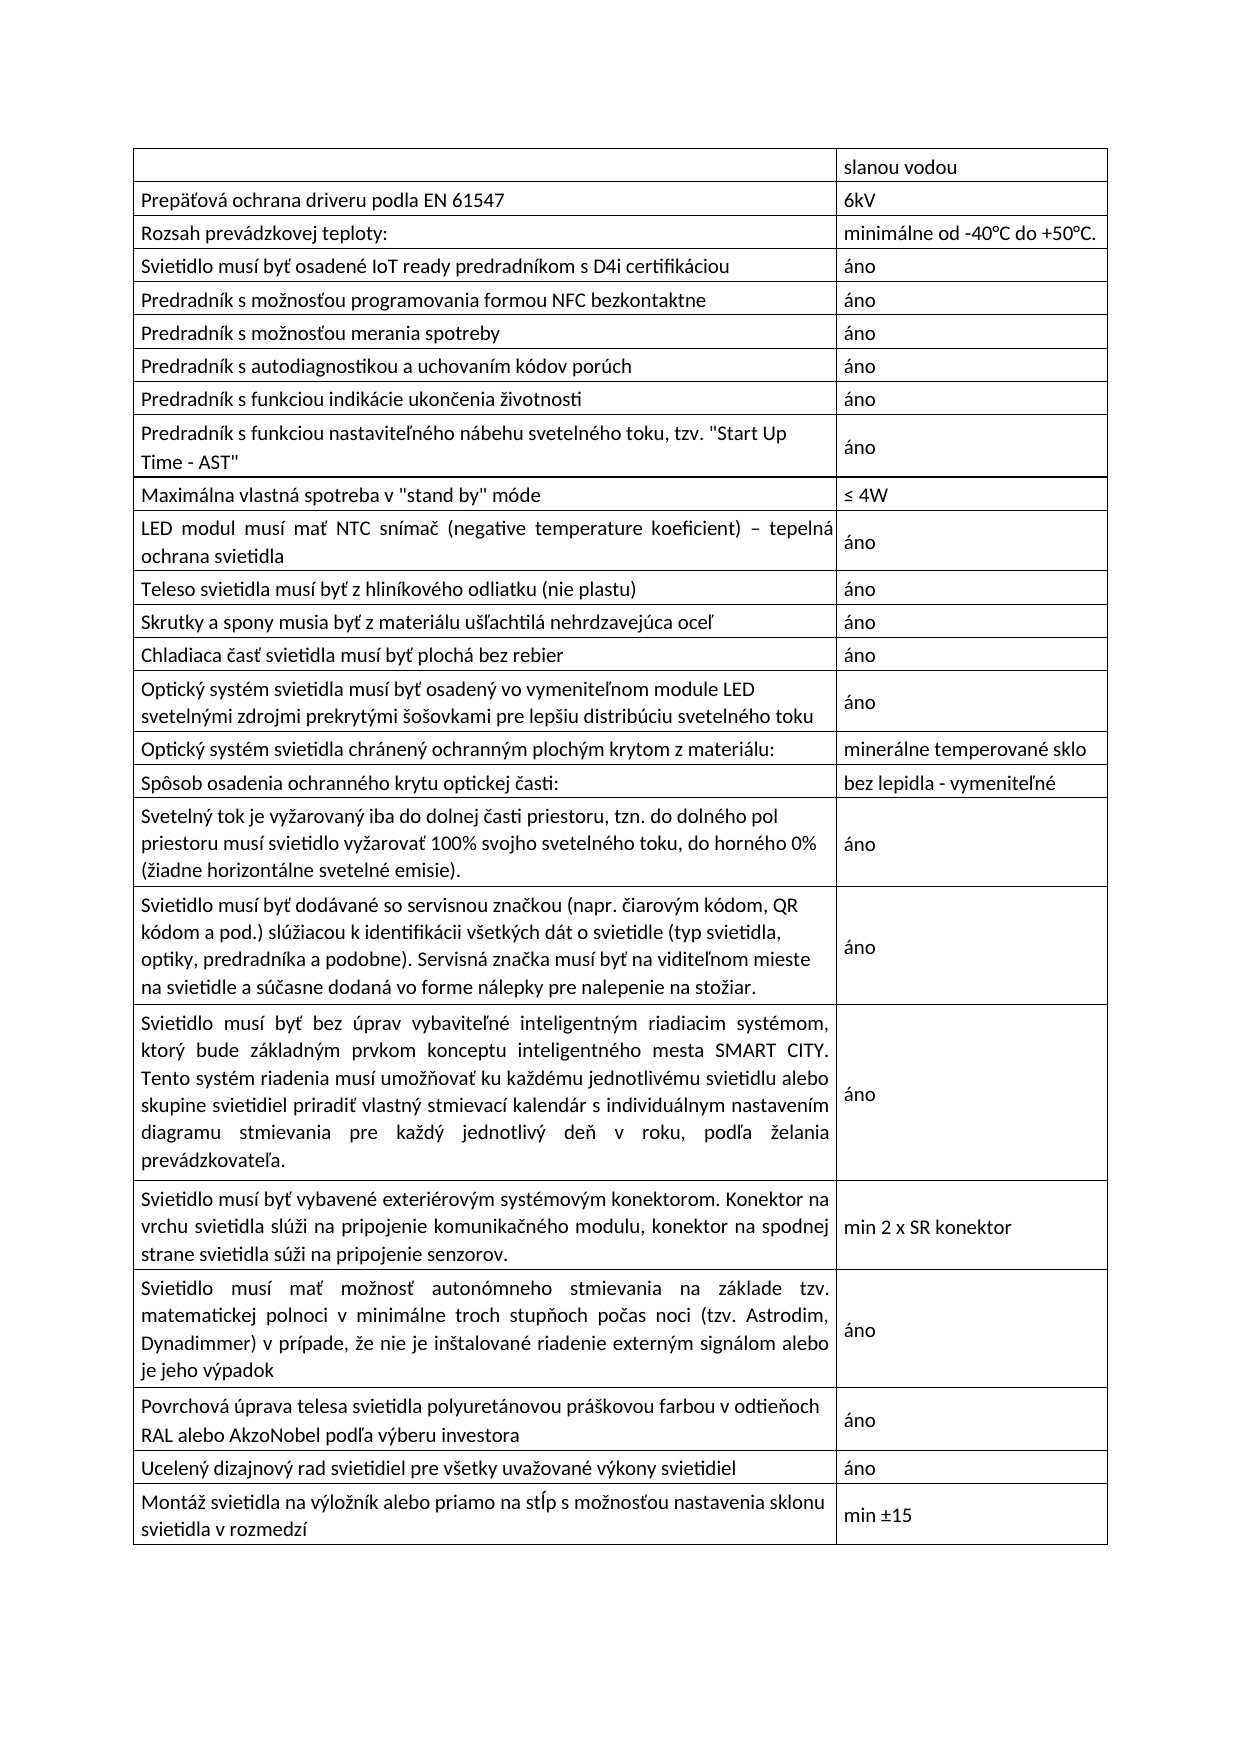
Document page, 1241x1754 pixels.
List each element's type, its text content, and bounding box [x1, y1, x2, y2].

table_cell minerálne temperované sklo [837, 732, 1107, 764]
table_cell áno [837, 1005, 1107, 1180]
table_cell Svetelný tok je vyžarovaný iba do dolnej časti priestoru, tzn. do dolného pol priestoru musí svietidlo vyžarovať 100% svojho svetelného toku, do horného 0% (žiadne horizontálne svetelné emisie). [134, 798, 836, 886]
table_cell Svietidlo musí byť bez úprav vybaviteľné inteligentným riadiacim systémom, ktorý bude základným prvkom konceptu inteligentného mesta SMART CITY. Tento systém riadenia musí umožňovať ku každému jednotlivému svietidlu alebo skupine svietidiel priradiť vlastný stmievací kalendár s individuálnym nastavením diagramu stmievania pre každý jednotlivý deň v roku, podľa želania prevádzkovateľa. [134, 1005, 836, 1180]
table_cell áno [837, 1451, 1107, 1483]
table_cell Predradník s autodiagnostikou a uchovaním kódov porúch [134, 349, 836, 381]
table_cell Teleso svietidla musí byť z hliníkového odliatku (nie plastu) [134, 571, 836, 603]
table_cell áno [837, 415, 1107, 476]
table_cell Svietidlo musí byť osadené IoT ready predradníkom s D4i certifikáciou [134, 249, 836, 281]
table_cell Chladiaca časť svietidla musí byť plochá bez rebier [134, 638, 836, 670]
table_cell Povrchová úprava telesa svietidla polyuretánovou práškovou farbou v odtieňoch RAL alebo AkzoNobel podľa výberu investora [134, 1388, 836, 1450]
table_cell áno [837, 1388, 1107, 1450]
table_cell Rozsah prevádzkovej teploty: [134, 216, 836, 248]
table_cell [837, 149, 1107, 181]
table_cell Svietidlo musí byť dodávané so servisnou značkou (napr. čiarovým kódom, QR kódom a pod.) slúžiacou k identifikácii všetkých dát o svietidle (typ svietidla, optiky, predradníka a podobne). Servisná značka musí byť na viditeľnom mieste na svietidle a súčasne dodaná vo forme nálepky pre nalepenie na stožiar. [134, 887, 836, 1004]
table_cell ≤ 4W [837, 478, 1107, 509]
table_cell áno [837, 671, 1107, 731]
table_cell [134, 149, 836, 181]
table_cell Predradník s možnosťou merania spotreby [134, 315, 836, 347]
table_cell LED modul musí mať NTC snímač (negative temperature koeficient) – tepelná ochrana svietidla [134, 511, 836, 570]
table_cell min 2 x SR konektor [837, 1181, 1107, 1269]
table_cell Skrutky a spony musia byť z materiálu ušľachtilá nehrdzavejúca oceľ [134, 605, 836, 637]
table_cell áno [837, 349, 1107, 381]
table_cell Maximálna vlastná spotreba v "stand by" móde [134, 478, 836, 509]
table_cell áno [837, 887, 1107, 1004]
table_cell Optický systém svietidla chránený ochranným plochým krytom z materiálu: [134, 732, 836, 764]
table_cell Optický systém svietidla musí byť osadený vo vymeniteľnom module LED svetelnými zdrojmi prekrytými šošovkami pre lepšiu distribúciu svetelného toku [134, 671, 836, 731]
table_cell Svietidlo musí byť vybavené exteriérovým systémovým konektorom. Konektor na vrchu svietidla slúži na pripojenie komunikačného modulu, konektor na spodnej strane svietidla súži na pripojenie senzorov. [134, 1181, 836, 1269]
table_cell áno [837, 638, 1107, 670]
table_cell Spôsob osadenia ochranného krytu optickej časti: [134, 765, 836, 797]
table_cell Ucelený dizajnový rad svietidiel pre všetky uvažované výkony svietidiel [134, 1451, 836, 1483]
table_cell áno [837, 315, 1107, 347]
table_cell áno [837, 382, 1107, 414]
table_cell Montáž svietidla na výložník alebo priamo na stĺp s možnosťou nastavenia sklonu svietidla v rozmedzí [134, 1484, 836, 1543]
table_cell áno [837, 571, 1107, 603]
table_cell bez lepidla - vymeniteľné [837, 765, 1107, 797]
table_cell minimálne od -40°C do +50°C. [837, 216, 1107, 248]
table_cell áno [837, 249, 1107, 281]
table_cell áno [837, 605, 1107, 637]
table_cell áno [837, 282, 1107, 314]
table_cell Svietidlo musí mať možnosť autonómneho stmievania na základe tzv. matematickej polnoci v minimálne troch stupňoch počas noci (tzv. Astrodim, Dynadimmer) v prípade, že nie je inštalované riadenie externým signálom alebo je jeho výpadok [134, 1270, 836, 1387]
table_cell Predradník s možnosťou programovania formou NFC bezkontaktne [134, 282, 836, 314]
table_cell áno [837, 798, 1107, 886]
table_cell 6kV [837, 182, 1107, 214]
table_cell Predradník s funkciou indikácie ukončenia životnosti [134, 382, 836, 414]
table_cell min ±15 [837, 1484, 1107, 1543]
table_cell Predradník s funkciou nastaviteľného nábehu svetelného toku, tzv. "Start Up Time - AST" [134, 415, 836, 476]
table_cell áno [837, 1270, 1107, 1387]
table_cell Prepäťová ochrana driveru podla EN 61547 [134, 182, 836, 214]
table_cell áno [837, 511, 1107, 570]
